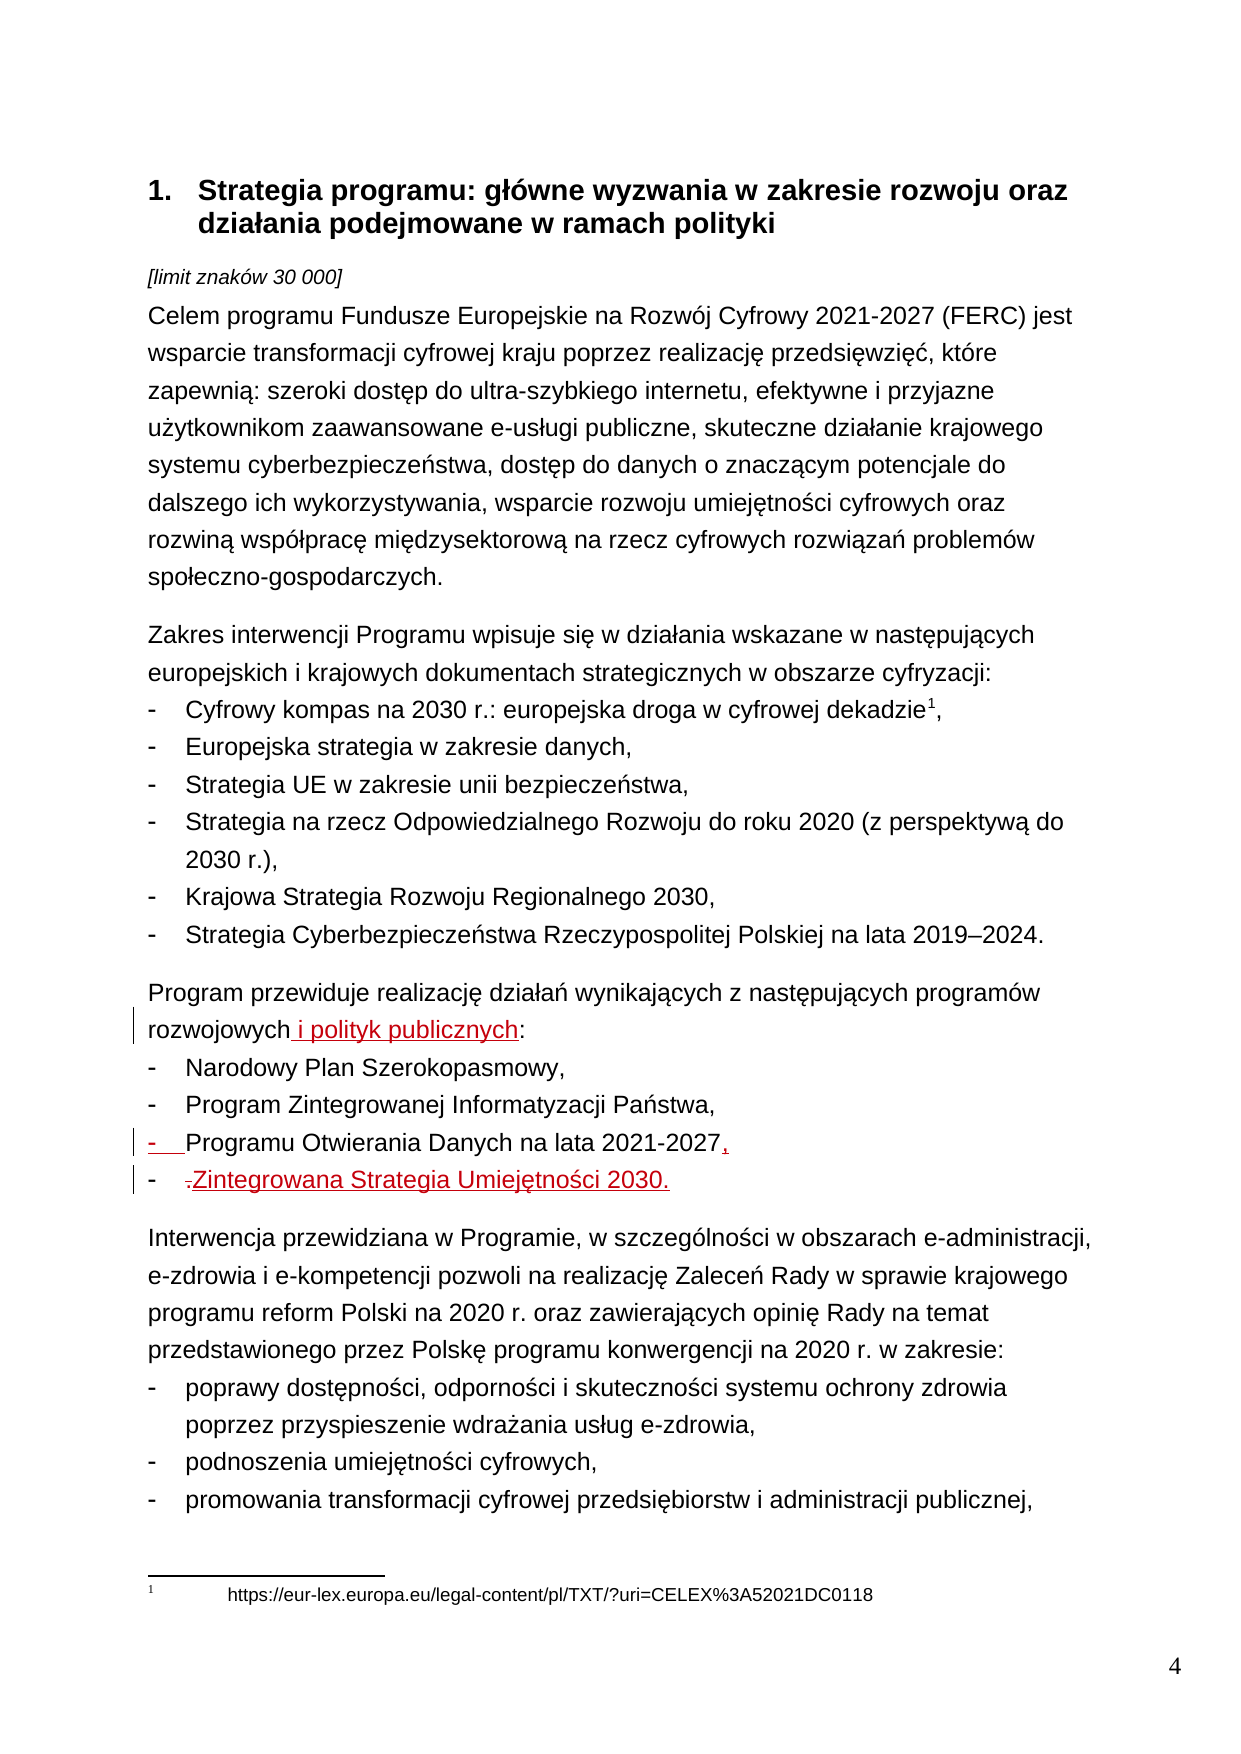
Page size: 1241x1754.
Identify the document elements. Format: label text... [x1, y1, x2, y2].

list Europejska strategia w zakresie danych, [148, 732, 1093, 761]
list Narodowy Plan Szerokopasmowy, [148, 1052, 1093, 1081]
list promowania transformacji cyfrowej przedsiębiorstw i administracji publicznej, [148, 1485, 1093, 1513]
list Program Zintegrowanej Informatyzacji Państwa, [148, 1090, 1093, 1119]
list Cyfrowy kompas na 2030 r.: europejska droga w cyfrowej dekadzie, [148, 695, 1093, 724]
list Strategia Cyberbezpieczeństwa Rzeczypospolitej Polskiej na lata 2019–2024. [148, 919, 1093, 948]
text [limit znaków 30 000] [148, 265, 1093, 289]
list Krajowa Strategia Rozwoju Regionalnego 2030, [148, 882, 1093, 911]
text Interwencja przewidziana w Programie, w szczególności w obszarach e-administracji, e-zdrowia i e-kompetencji pozwoli na realizację Zaleceń Rady w sprawie krajowego programu reform Polski na 2020 r. oraz zawierających opinię Rady na temat przedstawionego przez Polskę programu konwergencji na 2020 r. w zakresie: [148, 1223, 1093, 1364]
list Programu Otwierania Danych na lata 2021-2027 [148, 1127, 1093, 1156]
text Zakres interwencji Programu wpisuje się w działania wskazane w następujących europejskich i krajowych dokumentach strategicznych w obszarze cyfryzacji: [148, 620, 1093, 686]
subtitle Strategia programu: główne wyzwania w zakresie rozwoju oraz działania podejmowane w ramach polityki [148, 173, 1093, 240]
text Celem programu Fundusze Europejskie na Rozwój Cyfrowy 2021-2027 (FERC) jest wsparcie transformacji cyfrowej kraju poprzez realizację przedsięwzięć, które zapewnią: szeroki dostęp do ultra-szybkiego internetu, efektywne i przyjazne użytkownikom zaawansowane e-usługi publiczne, skuteczne działanie krajowego systemu cyberbezpieczeństwa, dostęp do danych o znaczącym potencjale do dalszego ich wykorzystywania, wsparcie rozwoju umiejętności cyfrowych oraz rozwiną współpracę międzysektorową na rzecz cyfrowych rozwiązań problemów społeczno-gospodarczych. [148, 301, 1093, 591]
text Program przewiduje realizację działań wynikających z następujących programów rozwojowych: [148, 978, 1093, 1044]
list poprawy dostępności, odporności i skuteczności systemu ochrony zdrowia poprzez przyspieszenie wdrażania usług e-zdrowia, [148, 1372, 1093, 1439]
list podnoszenia umiejętności cyfrowych, [148, 1447, 1093, 1476]
list Strategia UE w zakresie unii bezpieczeństwa, [148, 770, 1093, 799]
list Strategia na rzecz Odpowiedzialnego Rozwoju do roku 2020 (z perspektywą do 2030 r.), [148, 807, 1093, 873]
